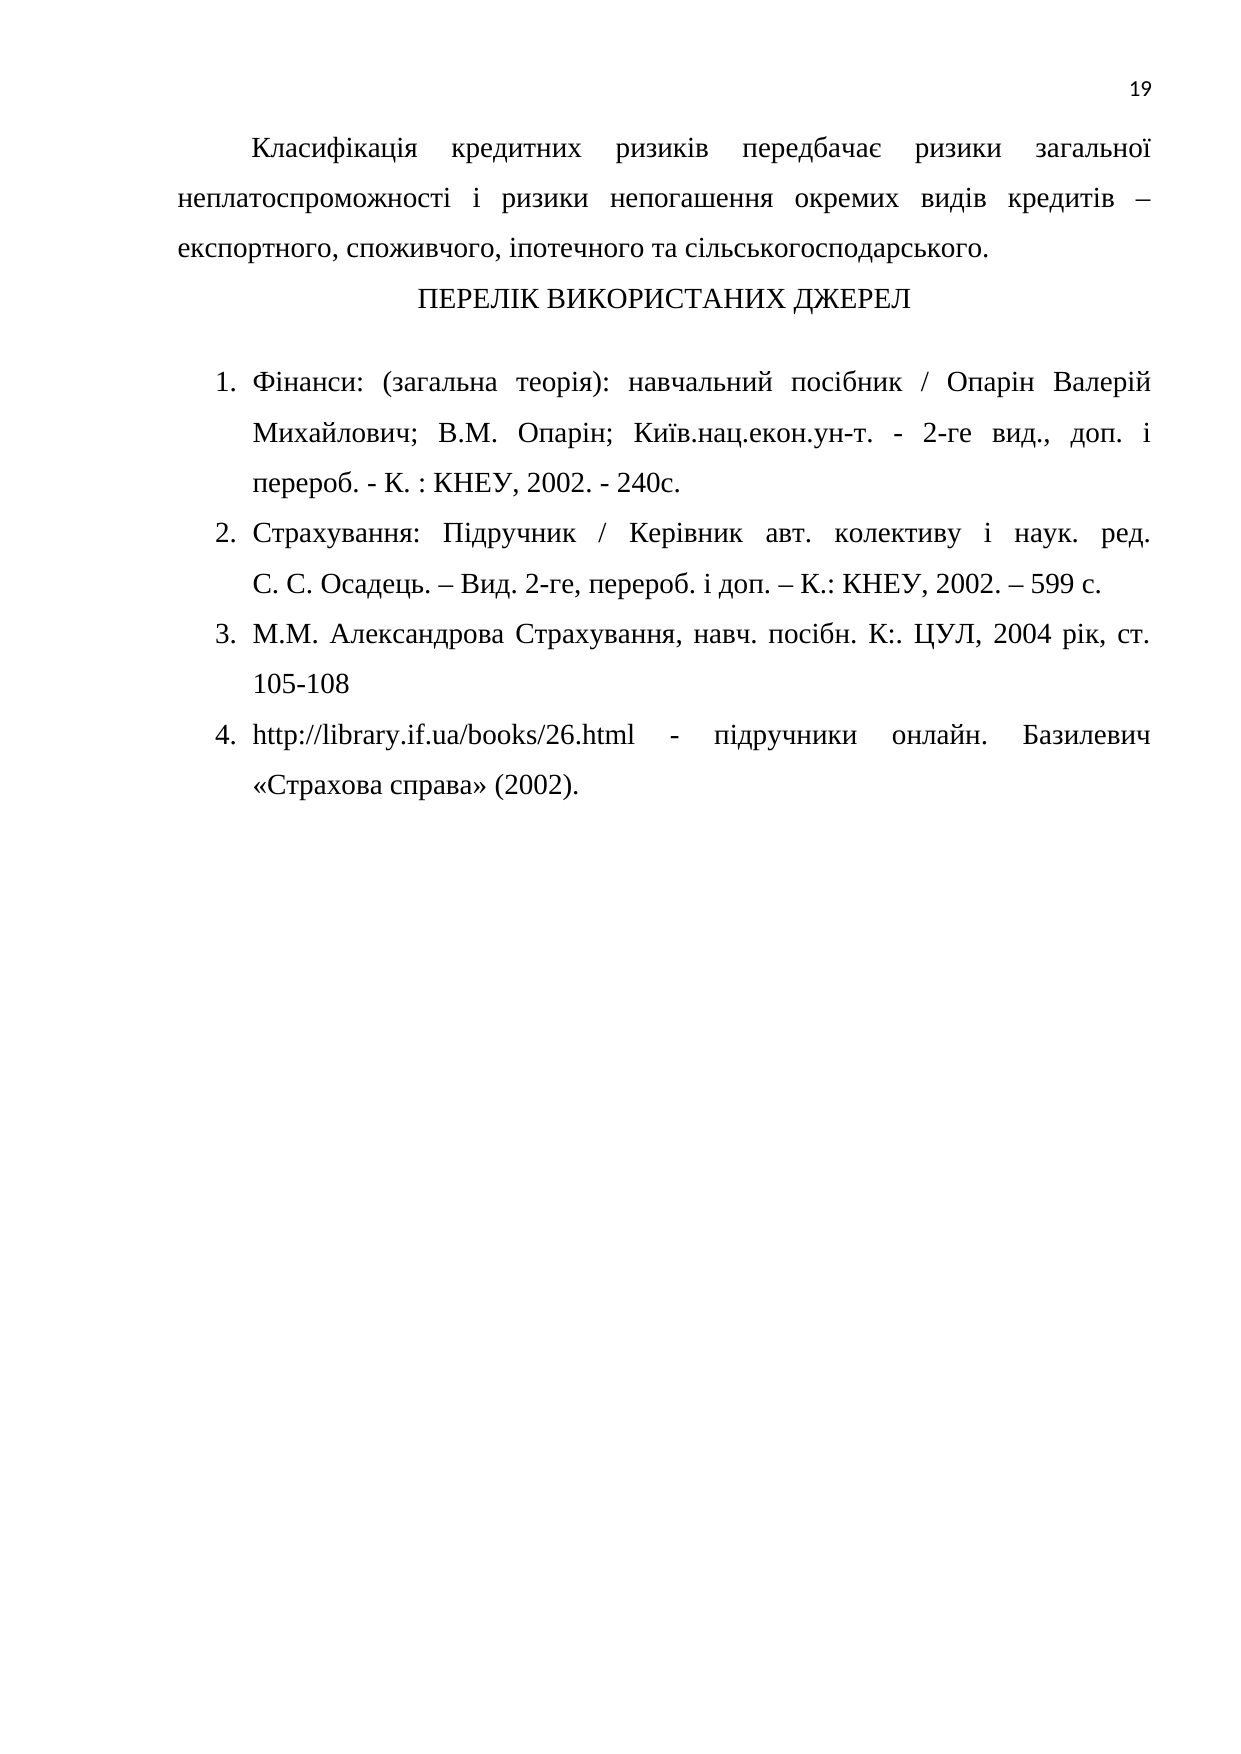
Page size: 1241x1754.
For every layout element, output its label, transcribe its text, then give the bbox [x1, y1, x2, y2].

list Фінанси: (загальна теорія): навчальний посібник / Опарін Валерій Михайлович; В.М. Опарін; Київ.нац.екон.ун-т. - 2-ге вид., доп. і перероб. - К. : КНЕУ, 2002. - 240с. [215, 364, 1152, 499]
text Класифікація кредитних ризиків передбачає ризики загальної неплатоспроможності і ризики непогашення окремих видів кредитів – експортного, споживчого, іпотечного та сільськогосподарського. [177, 130, 1152, 264]
text ПЕРЕЛІК ВИКОРИСТАНИХ ДЖЕРЕЛ [177, 281, 1152, 314]
list Страхування: Підручник / Керівник авт. колективу і наук. ред. С. С. Осадець. – Вид. 2-ге, перероб. і доп. – К.: КНЕУ, 2002. – 599 с. [215, 516, 1152, 599]
list http://library.if.ua/books/26.html - підручники онлайн. Базилевич «Страхова справа» (2002). [215, 717, 1152, 801]
list М.М. Александрова Страхування, навч. посібн. К:. ЦУЛ, 2004 рік, ст. 105-108 [215, 616, 1152, 700]
